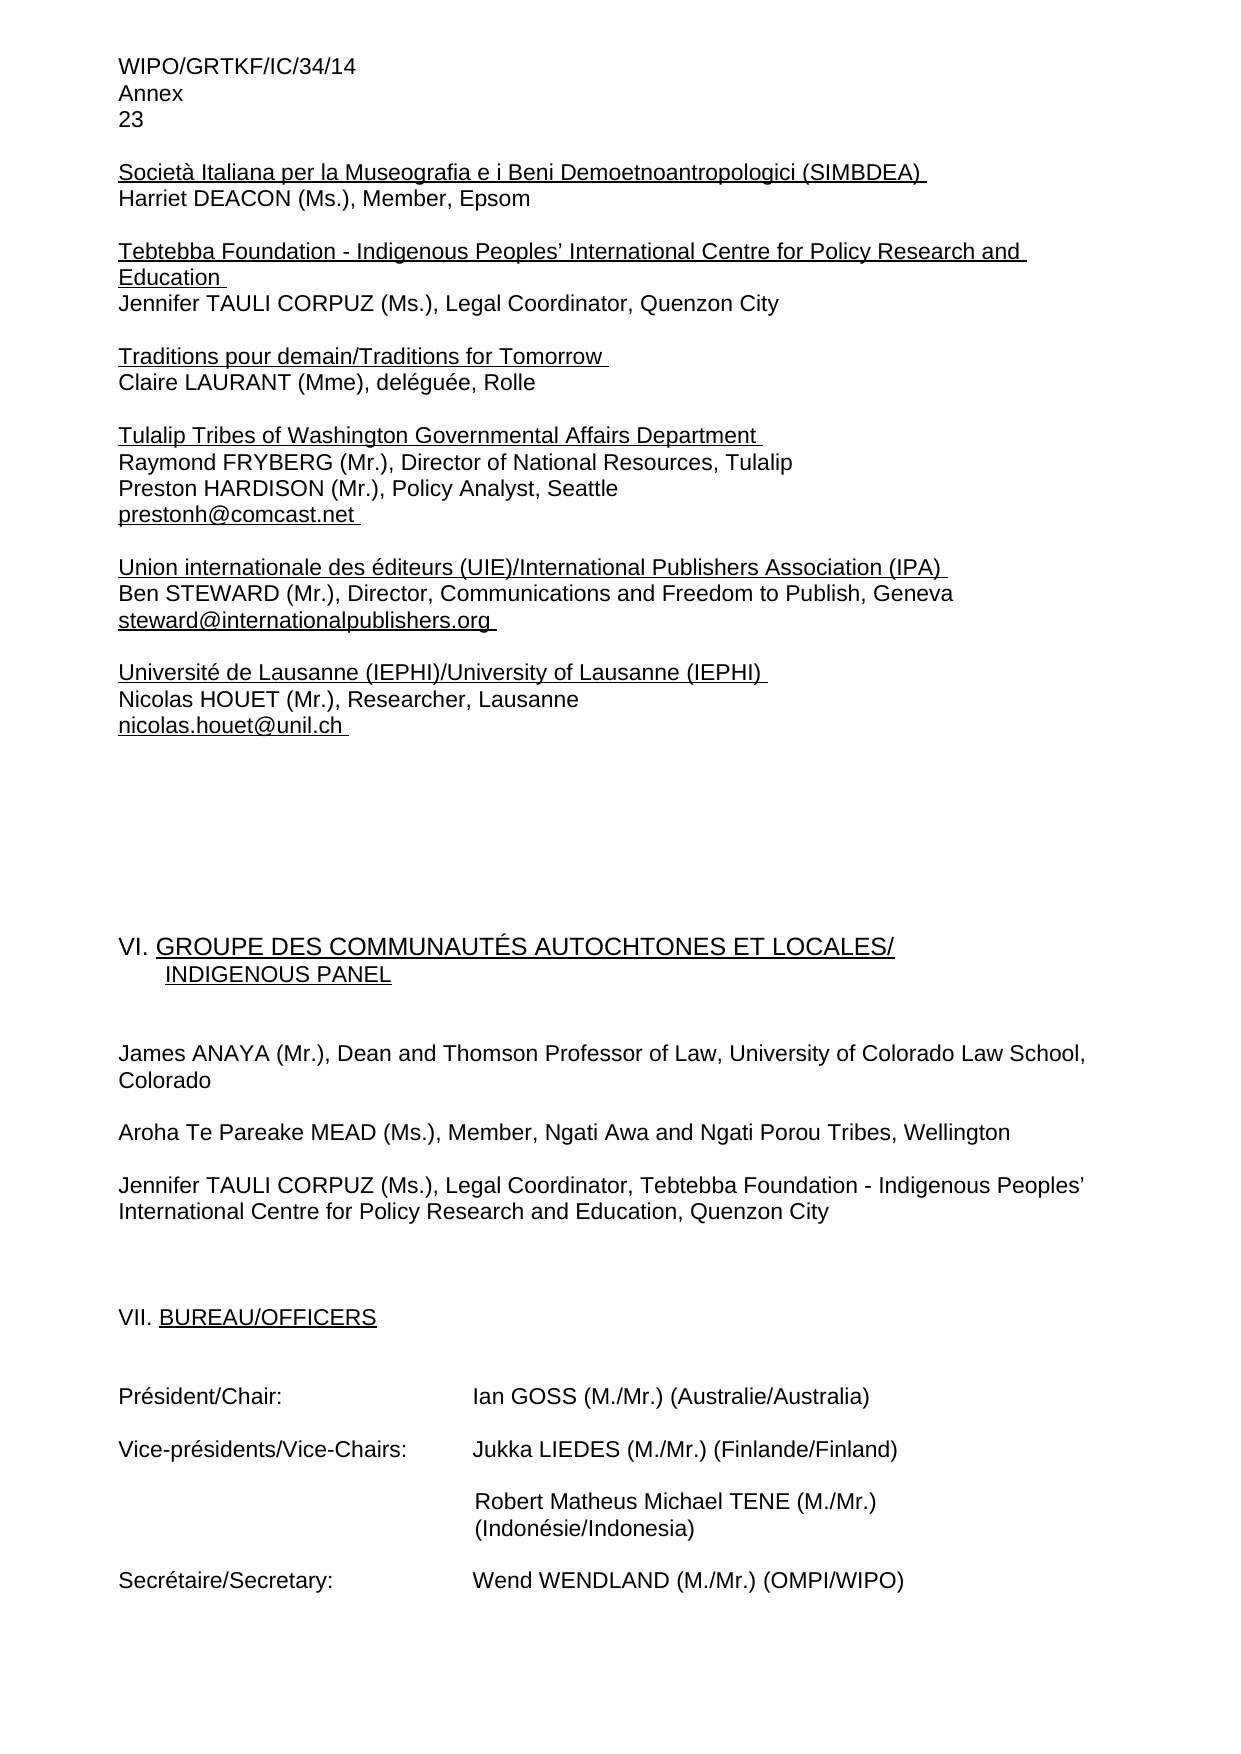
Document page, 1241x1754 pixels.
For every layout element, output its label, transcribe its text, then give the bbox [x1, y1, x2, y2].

text Jennifer TAULI CORPUZ (Ms.), Legal Coordinator, Quenzon City [118, 290, 1092, 317]
text Aroha Te Pareake MEAD (Ms.), Member, Ngati Awa and Ngati Porou Tribes, Wellington [118, 1119, 1092, 1146]
text prestonh@comcast.net [118, 501, 1092, 527]
text Raymond FRYBERG (Mr.), Director of National Resources, Tulalip [118, 448, 1092, 475]
text Nicolas HOUET (Mr.), Researcher, Lausanne [118, 686, 1092, 712]
text Harriet DEACON (Ms.), Member, Epsom [118, 185, 1092, 211]
text James ANAYA (Mr.), Dean and Thomson Professor of Law, University of Colorado Law School, Colorado [118, 1040, 1092, 1093]
text nicolas.houet@unil.ch [118, 712, 1092, 738]
text Vice-présidents/Vice-Chairs: Jukka LIEDES (M./Mr.) (Finlande/Finland) [118, 1436, 1092, 1462]
text Traditions pour demain/Traditions for Tomorrow [118, 343, 1092, 369]
text Robert Matheus Michael TENE (M./Mr.) (Indonésie/Indonesia) [474, 1488, 1092, 1541]
text Université de Lausanne (IEPHI)/University of Lausanne (IEPHI) [118, 659, 1092, 686]
text VI. groupe des communautÉs autochtones et locales/ INDIGENOUS PANEL [118, 932, 1092, 987]
text steward@internationalpublishers.org [118, 607, 1092, 633]
text Società Italiana per la Museografia e i Beni Demoetnoantropologici (SIMBDEA) [118, 158, 1092, 185]
text Tebtebba Foundation - Indigenous Peoples’ International Centre for Policy Research and Education [118, 238, 1092, 290]
text Tulalip Tribes of Washington Governmental Affairs Department [118, 422, 1092, 448]
text Claire LAURANT (Mme), deléguée, Rolle [118, 369, 1092, 396]
text VII. BUREAU/OFFICERS [118, 1304, 1092, 1330]
text Président/Chair: Ian GOSS (M./Mr.) (Australie/Australia) [118, 1383, 1092, 1409]
text Ben STEWARD (Mr.), Director, Communications and Freedom to Publish, Geneva [118, 580, 1092, 607]
text Preston HARDISON (Mr.), Policy Analyst, Seattle [118, 475, 1092, 501]
text Jennifer TAULI CORPUZ (Ms.), Legal Coordinator, Tebtebba Foundation - Indigenous Peoples’ International Centre for Policy Research and Education, Quenzon City [118, 1172, 1092, 1225]
text Secrétaire/Secretary: Wend WENDLAND (M./Mr.) (OMPI/WIPO) [118, 1567, 1092, 1594]
text Union internationale des éditeurs (UIE)/International Publishers Association (IPA) [118, 554, 1092, 580]
